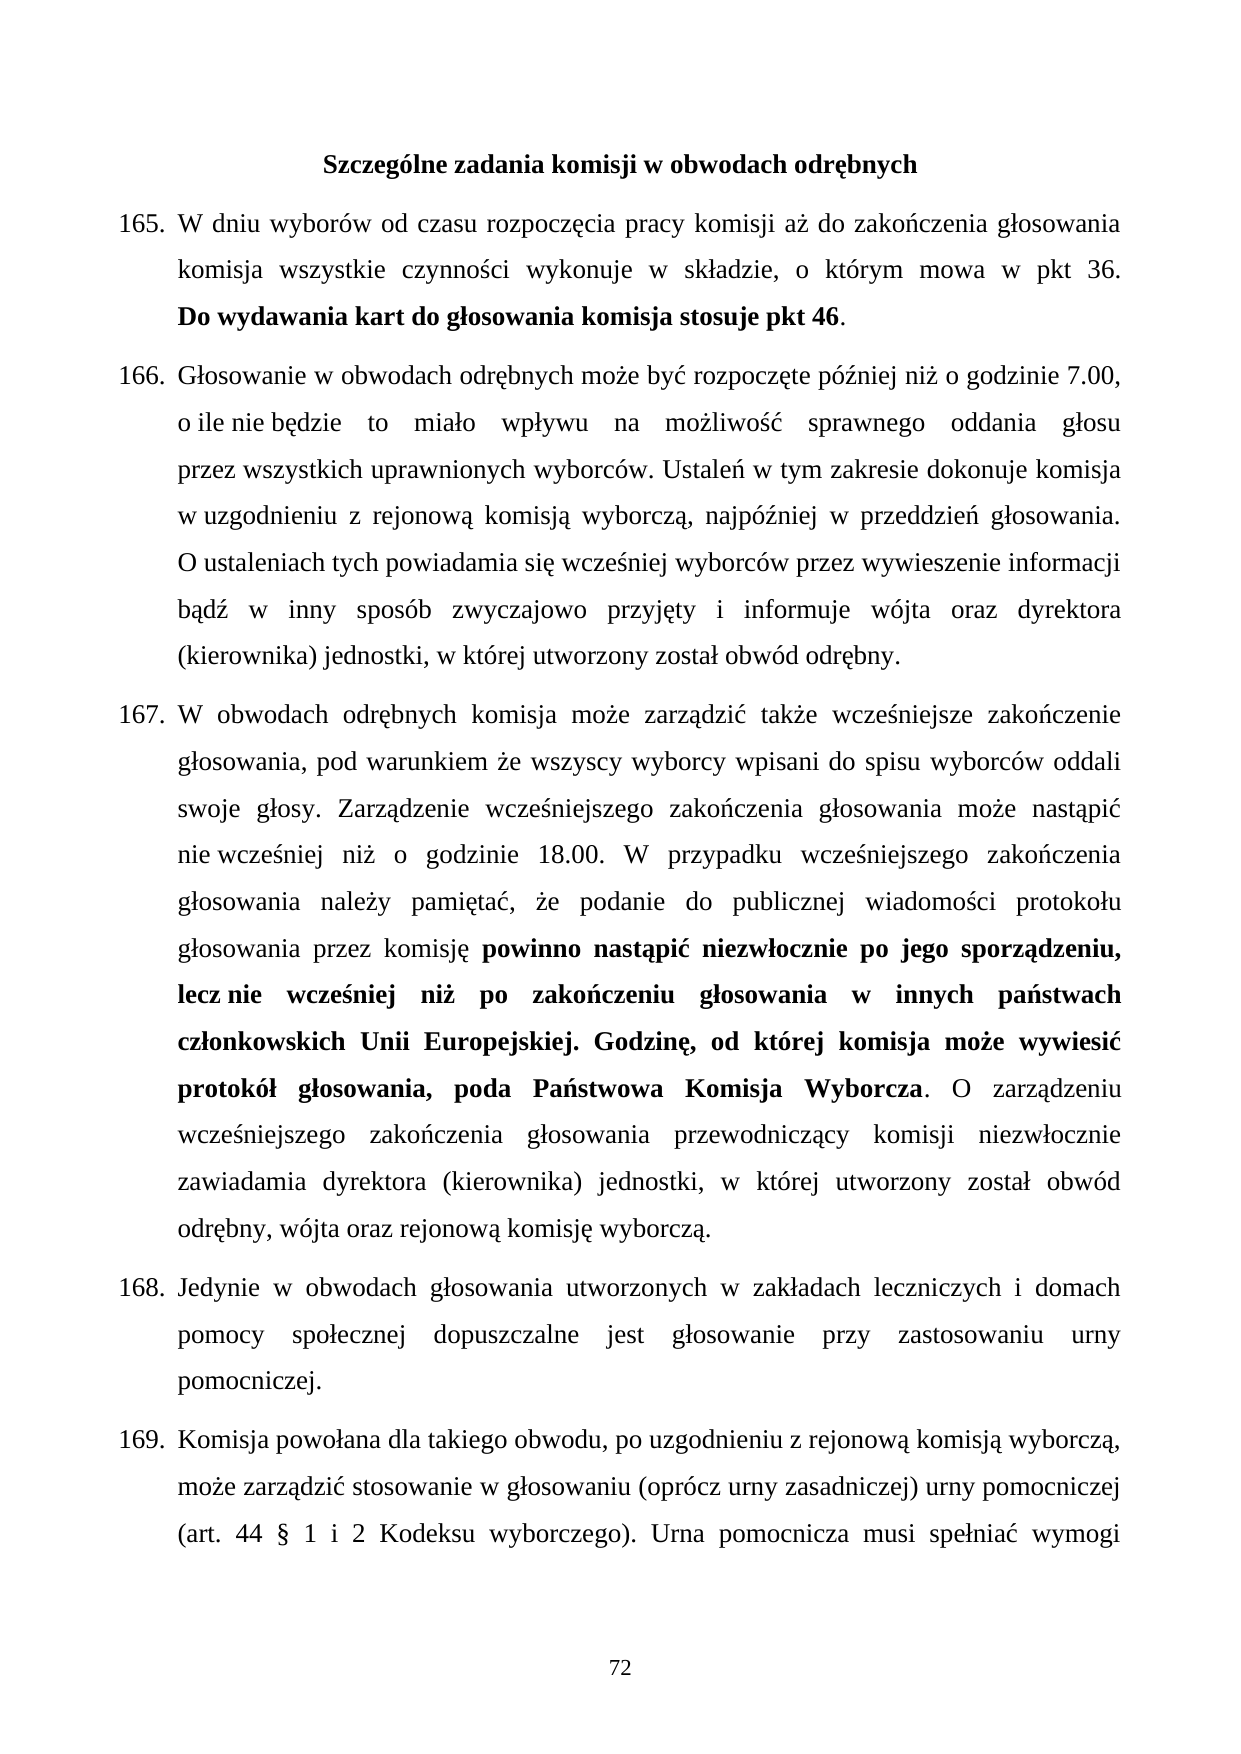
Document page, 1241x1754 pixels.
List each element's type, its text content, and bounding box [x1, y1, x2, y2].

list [118, 1423, 1122, 1548]
list Jedynie w obwodach głosowania utworzonych w zakładach leczniczych i domach pomocy społecznej dopuszczalne jest głosowanie przy zastosowaniu urny pomocniczej. [118, 1271, 1122, 1396]
list W obwodach odrębnych komisja może zarządzić także wcześniejsze zakończenie głosowania, pod warunkiem że wszyscy wyborcy wpisani do spisu wyborców oddali swoje głosy. Zarządzenie wcześniejszego zakończenia głosowania może nastąpić nie wcześniej niż o godzinie 18.00. W przypadku wcześniejszego zakończenia głosowania należy pamiętać, że podanie do publicznej wiadomości protokołu głosowania przez komisję powinno nastąpić niezwłocznie po jego sporządzeniu, lecz nie wcześniej niż po zakończeniu głosowania w innych państwach członkowskich Unii Europejskiej. Godzinę, od której komisja może wywiesić protokół głosowania, poda Państwowa Komisja Wyborcza. O zarządzeniu wcześniejszego zakończenia głosowania przewodniczący komisji niezwłocznie zawiadamia dyrektora (kierownika) jednostki, w której utworzony został obwód odrębny, wójta oraz rejonową komisję wyborczą. [118, 698, 1122, 1243]
list Głosowanie w obwodach odrębnych może być rozpoczęte później niż o godzinie 7.00, o ile nie będzie to miało wpływu na możliwość sprawnego oddania głosu przez wszystkich uprawnionych wyborców. Ustaleń w tym zakresie dokonuje komisja w uzgodnieniu z rejonową komisją wyborczą, najpóźniej w przeddzień głosowania. O ustaleniach tych powiadamia się wcześniej wyborców przez wywieszenie informacji bądź w inny sposób zwyczajowo przyjęty i informuje wójta oraz dyrektora (kierownika) jednostki, w której utworzony został obwód odrębny. [118, 359, 1122, 671]
list W dniu wyborów od czasu rozpoczęcia pracy komisji aż do zakończenia głosowania komisja wszystkie czynności wykonuje w składzie, o którym mowa w pkt 36. Do wydawania kart do głosowania komisja stosuje pkt 46. [118, 207, 1122, 331]
text Szczególne zadania komisji w obwodach odrębnych [118, 148, 1122, 179]
